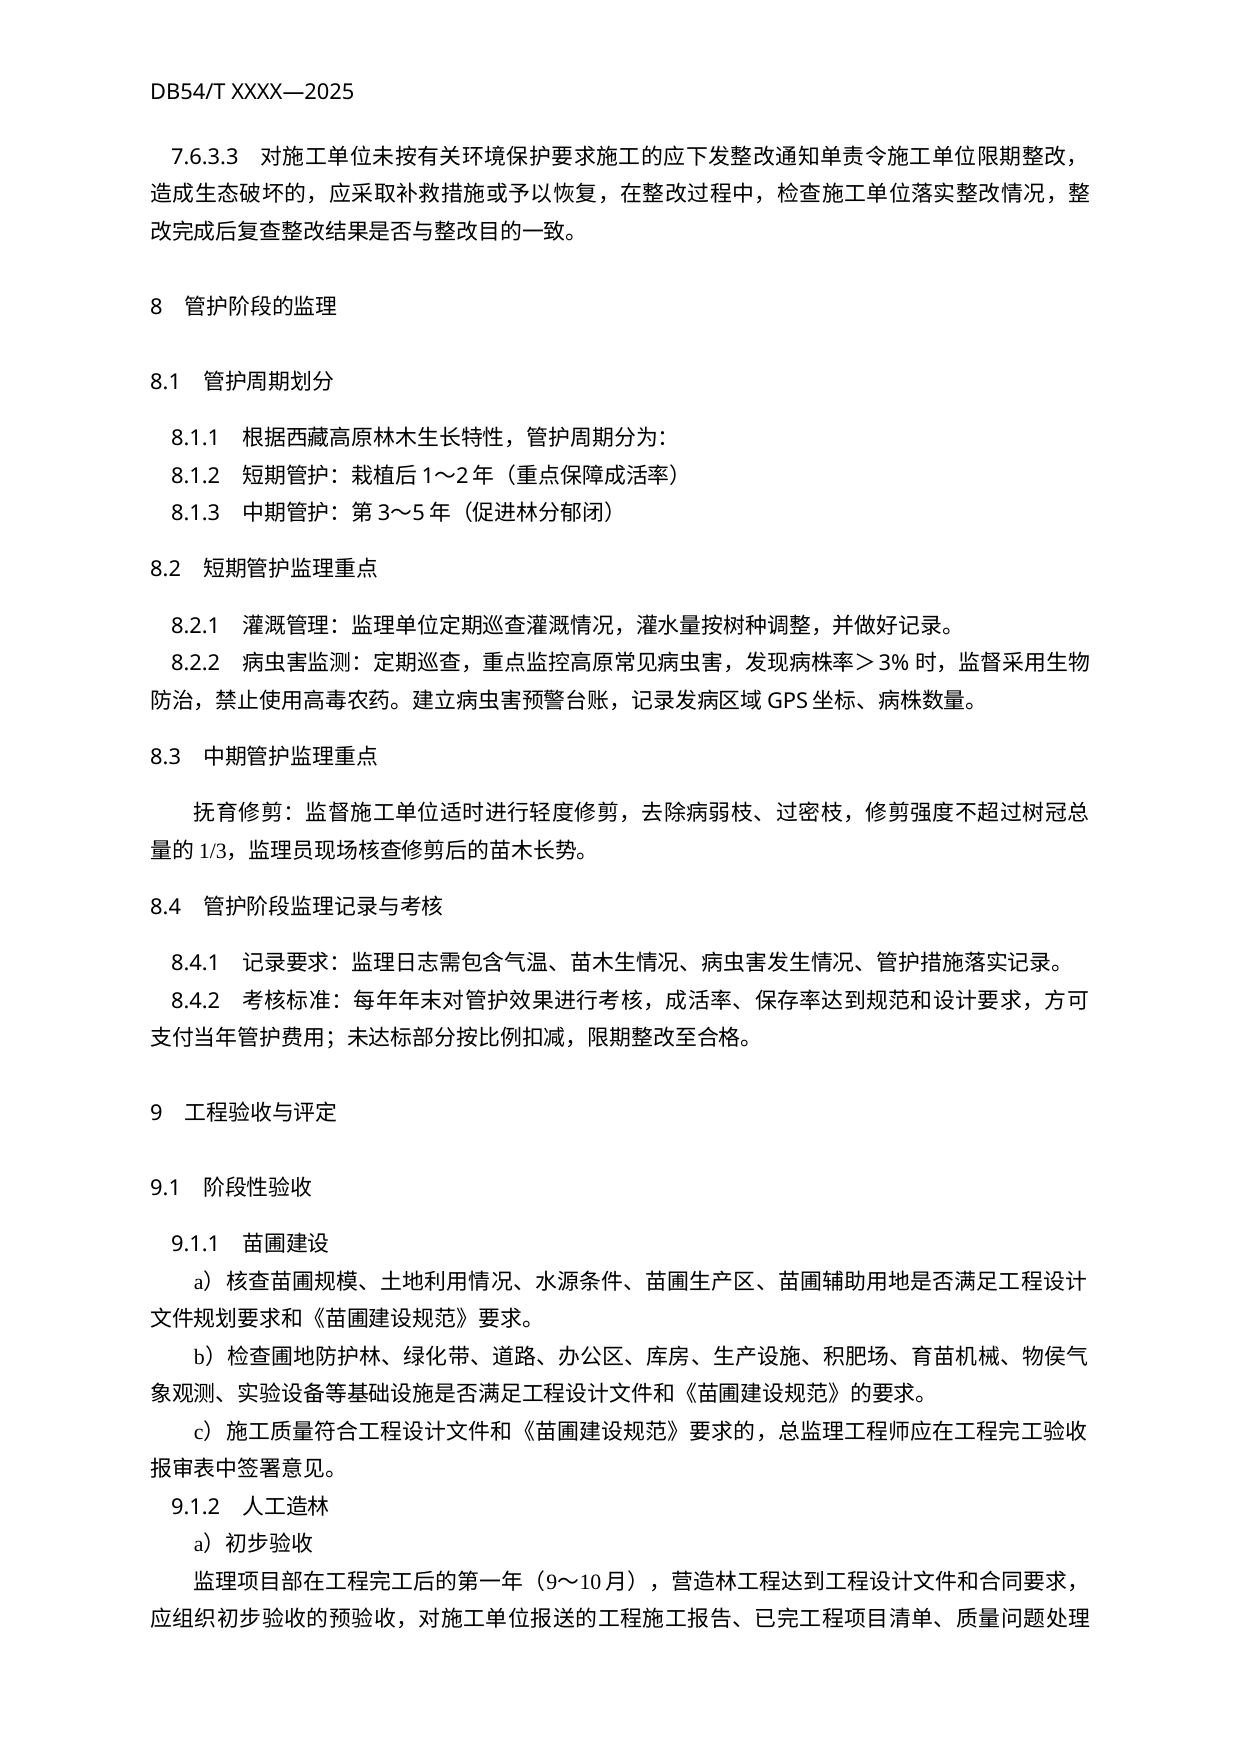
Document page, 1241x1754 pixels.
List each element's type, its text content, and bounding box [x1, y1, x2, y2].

text 管护阶段的监理 [150, 286, 1090, 323]
text a）核查苗圃规模、土地利用情况、水源条件、苗圃生产区、苗圃辅助用地是否满足工程设计文件规划要求和《苗圃建设规范》要求。 [150, 1261, 1090, 1336]
text 中期管护监理重点 [150, 736, 1090, 773]
text 工程验收与评定 [150, 1092, 1090, 1130]
text 记录要求：监理日志需包含气温、苗木生情况、病虫害发生情况、管护措施落实记录。 [150, 942, 1090, 980]
text a）初步验收 [150, 1523, 1090, 1561]
text 管护周期划分 [150, 361, 1090, 398]
text 根据西藏高原林木生长特性，管护周期分为： [150, 417, 1090, 455]
text 苗圃建设 [150, 1223, 1090, 1261]
text 短期管护监理重点 [150, 548, 1090, 586]
text 考核标准：每年年末对管护效果进行考核，成活率、保存率达到规范和设计要求，方可支付当年管护费用；未达标部分按比例扣减，限期整改至合格。 [150, 980, 1090, 1055]
text 阶段性验收 [150, 1167, 1090, 1205]
text 人工造林 [150, 1486, 1090, 1523]
text 病虫害监测：定期巡查，重点监控高原常见病虫害，发现病株率＞3% 时，监督采用生物防治，禁止使用高毒农药。建立病虫害预警台账，记录发病区域GPS坐标、病株数量。 [150, 642, 1090, 717]
text 中期管护：第3～5年（促进林分郁闭） [150, 492, 1090, 530]
text c）施工质量符合工程设计文件和《苗圃建设规范》要求的，总监理工程师应在工程完工验收报审表中签署意见。 [150, 1411, 1090, 1486]
text 灌溉管理：监理单位定期巡查灌溉情况，灌水量按树种调整，并做好记录。 [150, 605, 1090, 642]
text 短期管护：栽植后1～2年（重点保障成活率） [150, 455, 1090, 492]
text 对施工单位未按有关环境保护要求施工的应下发整改通知单责令施工单位限期整改，造成生态破坏的，应采取补救措施或予以恢复，在整改过程中，检查施工单位落实整改情况，整改完成后复查整改结果是否与整改目的一致。 [150, 136, 1090, 248]
text 管护阶段监理记录与考核 [150, 886, 1090, 923]
text b）检查圃地防护林、绿化带、道路、办公区、库房、生产设施、积肥场、育苗机械、物侯气象观测、实验设备等基础设施是否满足工程设计文件和《苗圃建设规范》的要求。 [150, 1336, 1090, 1411]
text 抚育修剪：监督施工单位适时进行轻度修剪，去除病弱枝、过密枝，修剪强度不超过树冠总量的 1/3，监理员现场核查修剪后的苗木长势。 [150, 792, 1090, 867]
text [150, 1561, 1090, 1636]
